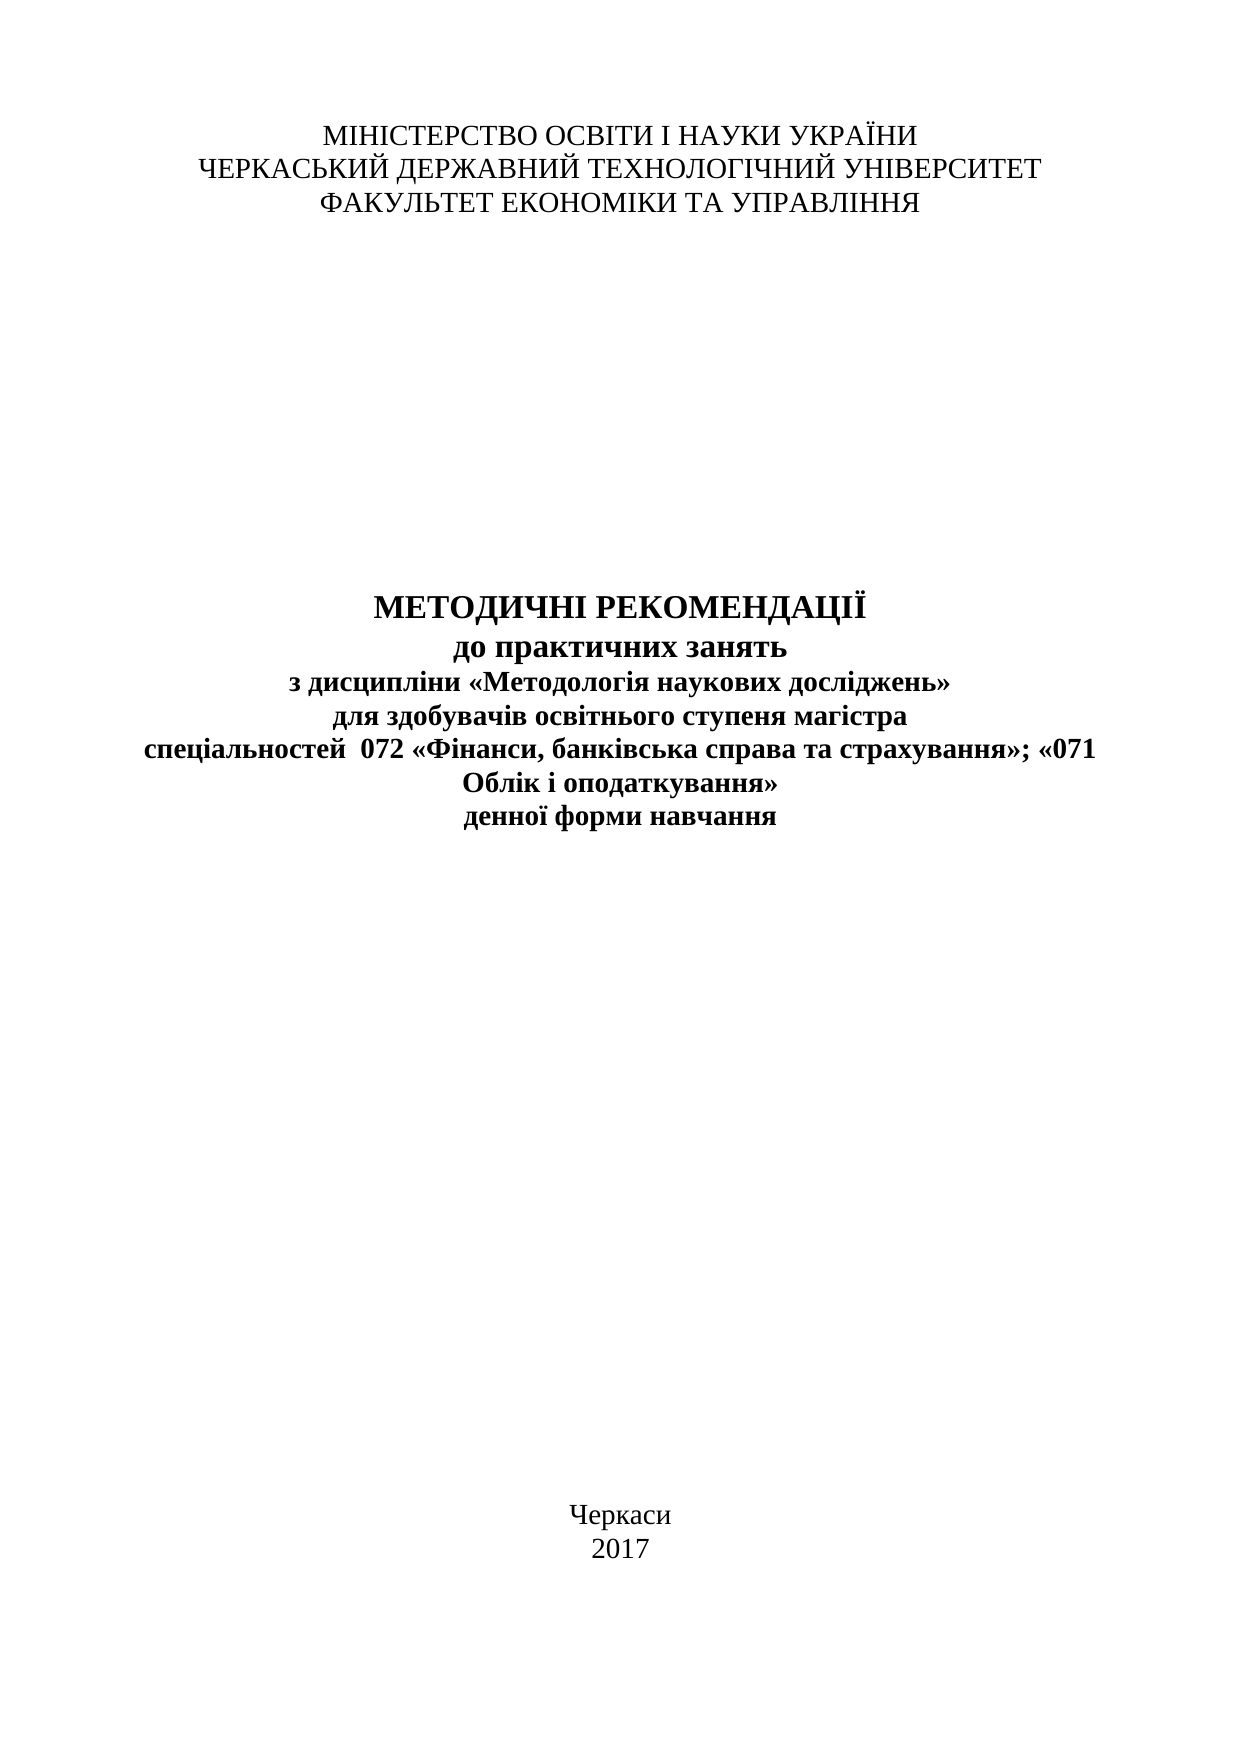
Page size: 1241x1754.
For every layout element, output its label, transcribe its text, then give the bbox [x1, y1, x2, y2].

text спеціальностей 072 «Фінанси, банківська справа та страхування»; «071 Облік і оподаткування» [118, 731, 1122, 798]
text ЧЕРКАСЬКИЙ ДЕРЖАВНИЙ ТЕХНОЛОГІЧНИЙ УНІВЕРСИТЕТ [118, 152, 1122, 185]
text ФАКУЛЬТЕТ ЕКОНОМІКИ ТА УПРАВЛІННЯ [118, 185, 1122, 219]
text 2017 [118, 1531, 1122, 1564]
title МІНІСТЕРСТВО ОСВІТИ І НАУКИ УКРАЇНИ [118, 118, 1122, 152]
subtitle до практичних занять [118, 626, 1122, 664]
text денної форми навчання [118, 798, 1122, 832]
subtitle з дисципліни «Методологія наукових досліджень» [118, 664, 1122, 698]
subtitle для здобувачів освітнього ступеня магістра [118, 698, 1122, 731]
subtitle Методичні рекомендації [118, 588, 1122, 626]
text Черкаси [118, 1497, 1122, 1531]
